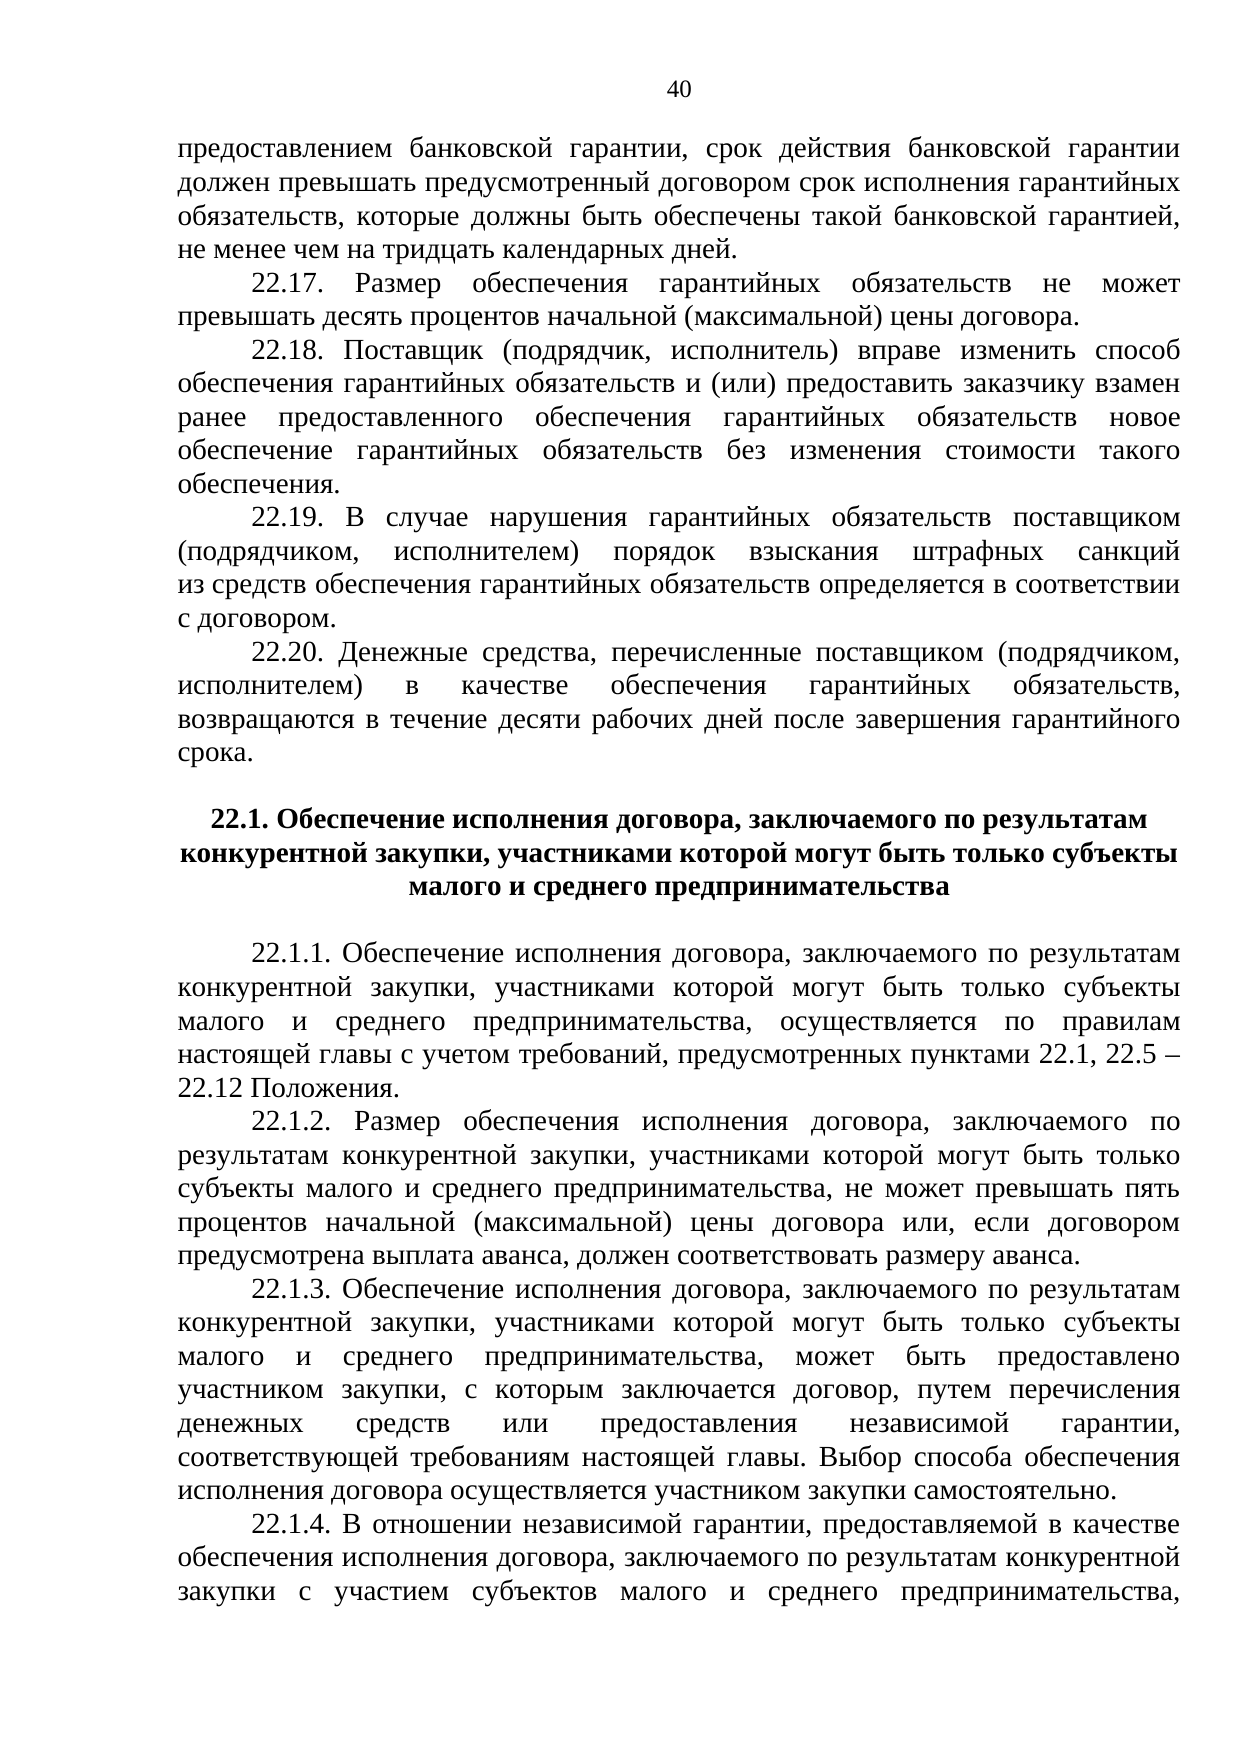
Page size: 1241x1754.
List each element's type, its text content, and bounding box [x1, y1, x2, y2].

text 22.19. В случае нарушения гарантийных обязательств поставщиком (подрядчиком, исполнителем) порядок взыскания штрафных санкций из средств обеспечения гарантийных обязательств определяется в соответствии с договором. [177, 499, 1181, 634]
text 22.18. Поставщик (подрядчик, исполнитель) вправе изменить способ обеспечения гарантийных обязательств и (или) предоставить заказчику взамен ранее предоставленного обеспечения гарантийных обязательств новое обеспечение гарантийных обязательств без изменения стоимости такого обеспечения. [177, 332, 1181, 499]
subtitle 22.1. Обеспечение исполнения договора, заключаемого по результатам конкурентной закупки, участниками которой могут быть только субъекты малого и среднего предпринимательства [177, 801, 1181, 902]
text 22.1.3. Обеспечение исполнения договора, заключаемого по результатам конкурентной закупки, участниками которой могут быть только субъекты малого и среднего предпринимательства, может быть предоставлено участником закупки, с которым заключается договор, путем перечисления денежных средств или предоставления независимой гарантии, соответствующей требованиям настоящей главы. Выбор способа обеспечения исполнения договора осуществляется участником закупки самостоятельно. [177, 1271, 1181, 1506]
text 22.1.2. Размер обеспечения исполнения договора, заключаемого по результатам конкурентной закупки, участниками которой могут быть только субъекты малого и среднего предпринимательства, не может превышать пять процентов начальной (максимальной) цены договора или, если договором предусмотрена выплата аванса, должен соответствовать размеру аванса. [177, 1103, 1181, 1271]
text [177, 1506, 1181, 1606]
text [177, 131, 1181, 265]
text 22.17. Размер обеспечения гарантийных обязательств не может превышать десять процентов начальной (максимальной) цены договора. [177, 265, 1181, 332]
text 22.20. Денежные средства, перечисленные поставщиком (подрядчиком, исполнителем) в качестве обеспечения гарантийных обязательств, возвращаются в течение десяти рабочих дней после завершения гарантийного срока. [177, 634, 1181, 768]
text 22.1.1. Обеспечение исполнения договора, заключаемого по результатам конкурентной закупки, участниками которой могут быть только субъекты малого и среднего предпринимательства, осуществляется по правилам настоящей главы с учетом требований, предусмотренных пунктами 22.1, 22.5 – 22.12 Положения. [177, 936, 1181, 1103]
